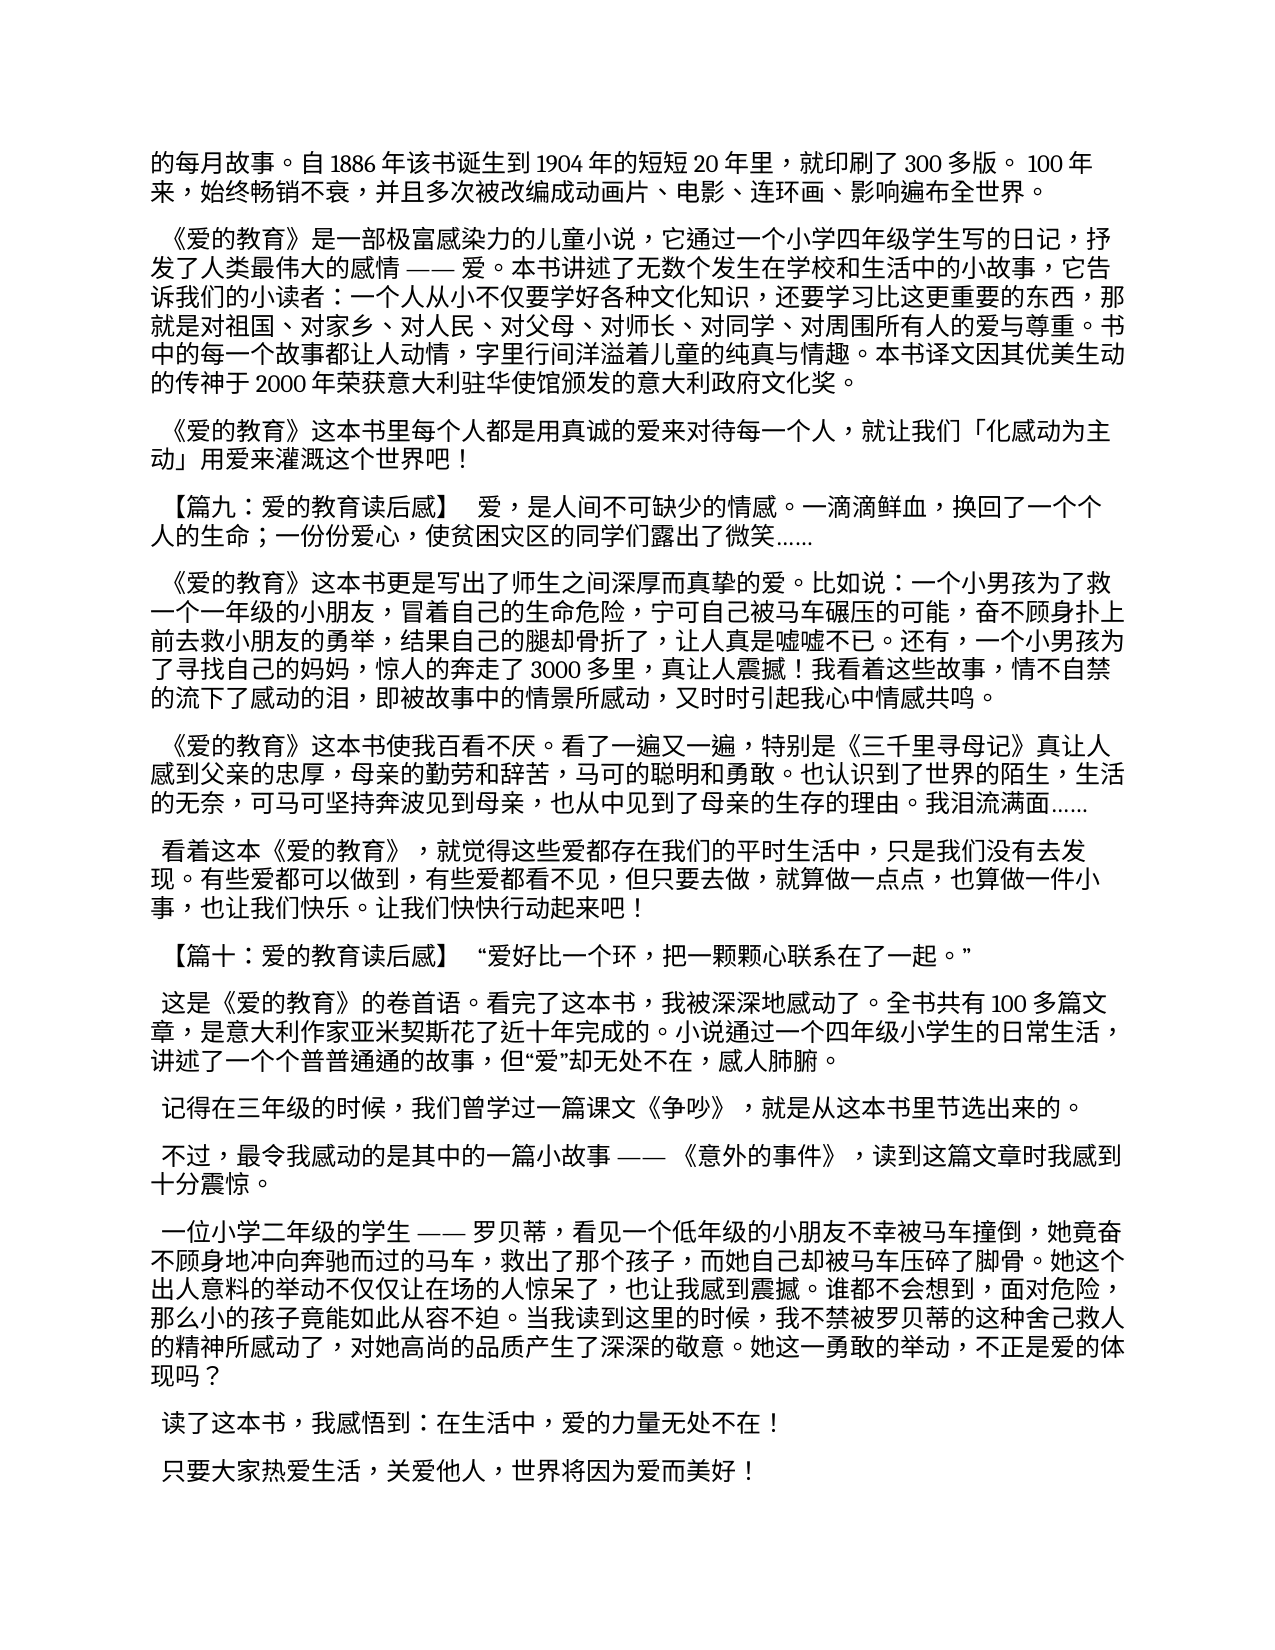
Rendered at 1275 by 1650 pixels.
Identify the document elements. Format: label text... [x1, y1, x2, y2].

text 《爱的教育》这本书更是写出了师生之间深厚而真挚的爱。比如说：一个小男孩为了救一个一年级的小朋友，冒着自己的生命危险，宁可自己被马车碾压的可能，奋不顾身扑上前去救小朋友的勇举，结果自己的腿却骨折了，让人真是嘘嘘不已。还有，一个小男孩为了寻找自己的妈妈，惊人的奔走了 3000 多里，真让人震撼！我看着这些故事，情不自禁的流下了感动的泪，即被故事中的情景所感动，又时时引起我心中情感共鸣。 [150, 570, 1125, 714]
text 不过，最令我感动的是其中的一篇小故事 —— 《意外的事件》，读到这篇文章时我感到十分震惊。 [150, 1142, 1125, 1200]
text 记得在三年级的时候，我们曾学过一篇课文《争吵》，就是从这本书里节选出来的。 [150, 1095, 1125, 1124]
text 读了这本书，我感悟到：在生活中，爱的力量无处不在！ [150, 1410, 1125, 1439]
text 《爱的教育》是一部极富感染力的儿童小说，它通过一个小学四年级学生写的日记，抒发了人类最伟大的感情 —— 爱。本书讲述了无数个发生在学校和生活中的小故事，它告诉我们的小读者：一个人从小不仅要学好各种文化知识，还要学习比这更重要的东西，那就是对祖国、对家乡、对人民、对父母、对师长、对同学、对周围所有人的爱与尊重。书中的每一个故事都让人动情，字里行间洋溢着儿童的纯真与情趣。本书译文因其优美生动的传神于 2000 年荣获意大利驻华使馆颁发的意大利政府文化奖。 [150, 226, 1125, 399]
text 《爱的教育》这本书使我百看不厌。看了一遍又一遍，特别是《三千里寻母记》真让人感到父亲的忠厚，母亲的勤劳和辞苦，马可的聪明和勇敢。也认识到了世界的陌生，生活的无奈，可马可坚持奔波见到母亲，也从中见到了母亲的生存的理由。我泪流满面…… [150, 732, 1125, 819]
text 【篇十：爱的教育读后感】 “爱好比一个环，把一颗颗心联系在了一起。” [150, 942, 1125, 971]
text 只要大家热爱生活，关爱他人，世界将因为爱而美好！ [150, 1457, 1125, 1486]
text 【篇九：爱的教育读后感】 爱，是人间不可缺少的情感。一滴滴鲜血，换回了一个个人的生命；一份份爱心，使贫困灾区的同学们露出了微笑…… [150, 494, 1125, 551]
text 《爱的教育》这本书里每个人都是用真诚的爱来对待每一个人，就让我们「化感动为主动」用爱来灌溉这个世界吧！ [150, 417, 1125, 475]
text 一位小学二年级的学生 —— 罗贝蒂，看见一个低年级的小朋友不幸被马车撞倒，她竟奋不顾身地冲向奔驰而过的马车，救出了那个孩子，而她自己却被马车压碎了脚骨。她这个出人意料的举动不仅仅让在场的人惊呆了，也让我感到震撼。谁都不会想到，面对危险，那么小的孩子竟能如此从容不迫。当我读到这里的时候，我不禁被罗贝蒂的这种舍己救人的精神所感动了，对她高尚的品质产生了深深的敬意。她这一勇敢的举动，不正是爱的体现吗？ [150, 1219, 1125, 1391]
text 这是《爱的教育》的卷首语。看完了这本书，我被深深地感动了。全书共有 100 多篇文章，是意大利作家亚米契斯花了近十年完成的。小说通过一个四年级小学生的日常生活，讲述了一个个普普通通的故事，但“爱”却无处不在，感人肺腑。 [150, 990, 1125, 1076]
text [150, 150, 1125, 207]
text 看着这本《爱的教育》，就觉得这些爱都存在我们的平时生活中，只是我们没有去发现。有些爱都可以做到，有些爱都看不见，但只要去做，就算做一点点，也算做一件小事，也让我们快乐。让我们快快行动起来吧！ [150, 837, 1125, 924]
